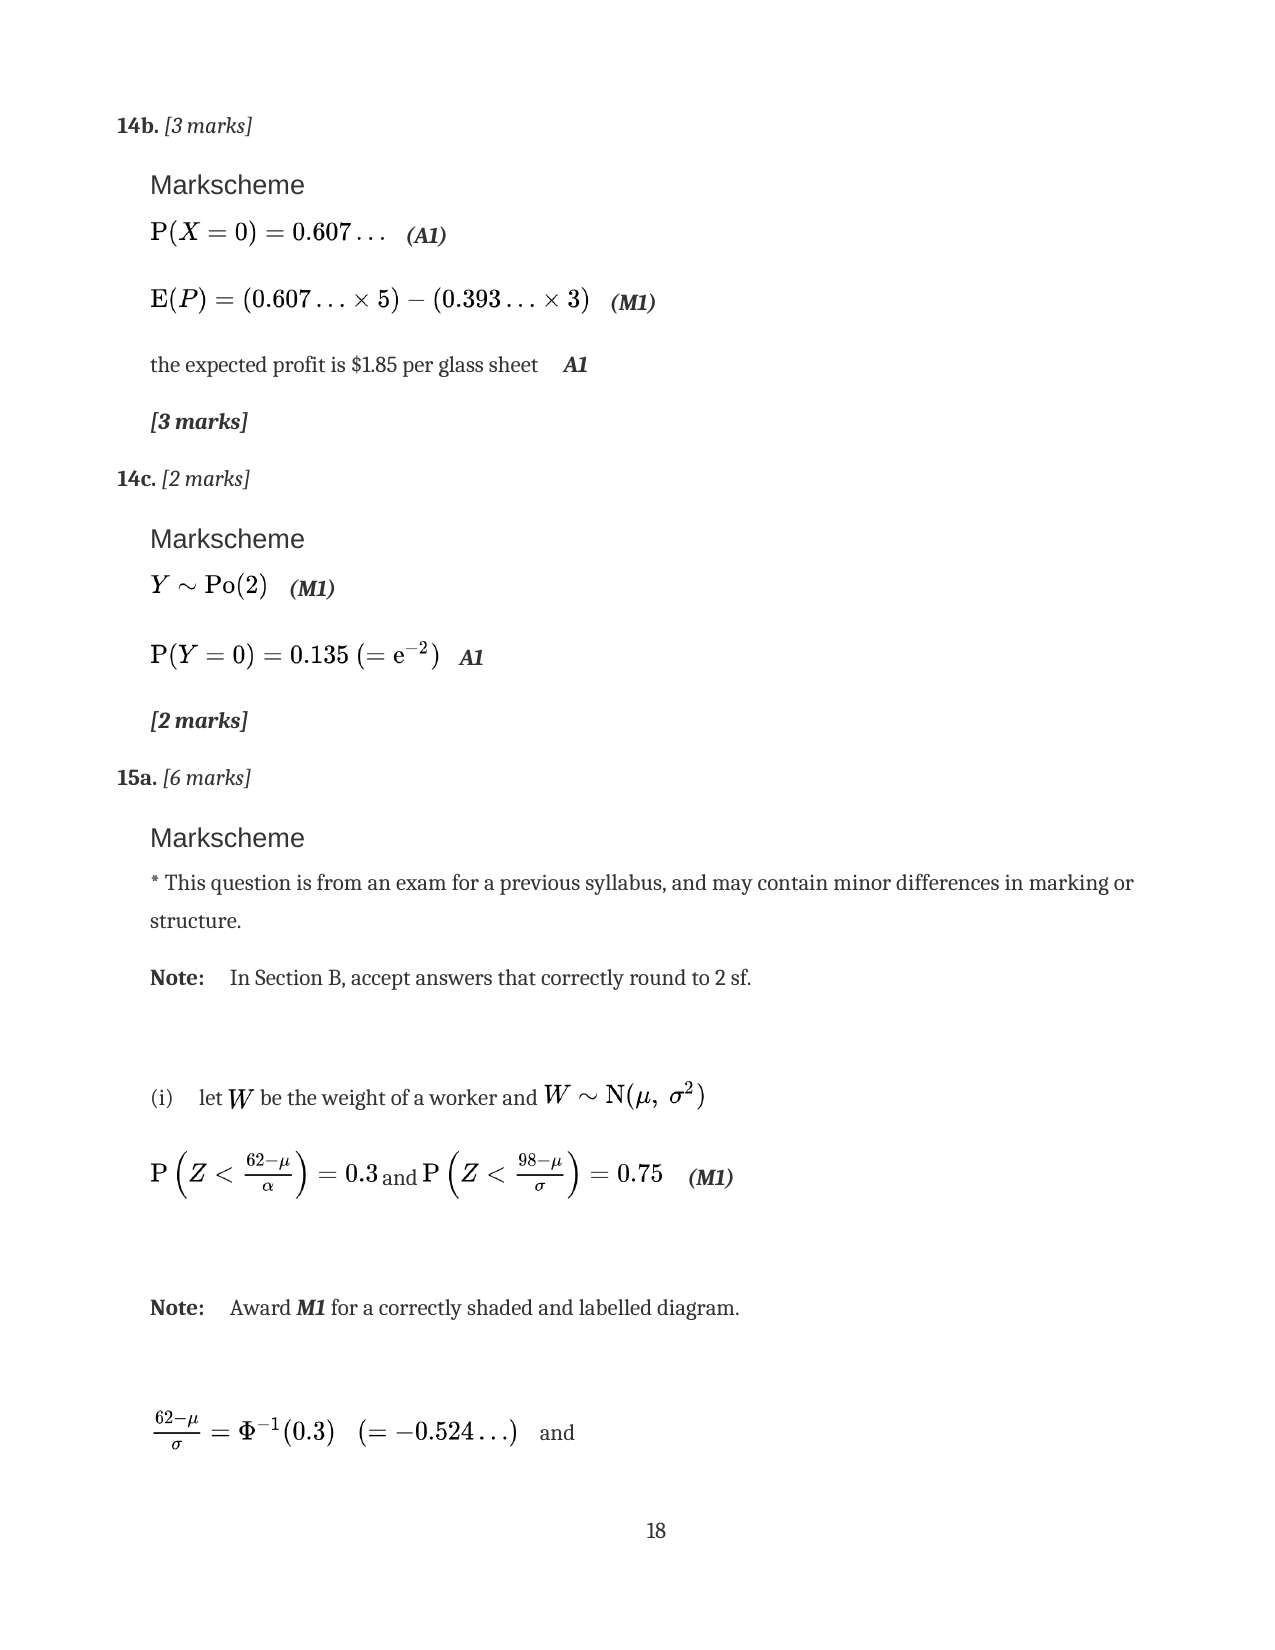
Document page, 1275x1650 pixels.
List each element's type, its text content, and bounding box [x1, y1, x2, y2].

text (M1) [150, 571, 1162, 608]
picture [150, 217, 386, 249]
text Note: Award M1 for a correctly shaded and labelled diagram. [150, 1295, 1162, 1322]
picture [227, 1086, 255, 1112]
picture [543, 1078, 706, 1112]
text 14b. [3 marks] [112, 112, 1162, 139]
text * This question is from an exam for a previous syllabus, and may contain minor differences in marking or structure. [150, 869, 1162, 934]
text the expected profit is $1.85 per glass sheet A1 [150, 352, 1162, 379]
picture [150, 1147, 378, 1202]
picture [150, 638, 440, 672]
picture [150, 1408, 540, 1451]
text 14c. [2 marks] [112, 466, 1162, 492]
picture [150, 284, 590, 316]
text A1 [150, 638, 1162, 677]
text [2 marks] [150, 708, 1162, 734]
picture [150, 570, 269, 602]
text 15a. [6 marks] [112, 765, 1162, 791]
subtitle Markscheme [150, 169, 1162, 201]
text (A1) [150, 217, 1162, 254]
subtitle Markscheme [150, 822, 1162, 853]
picture [422, 1147, 663, 1202]
text (i) let be the weight of a worker and [150, 1078, 1162, 1117]
text Note: In Section B, accept answers that correctly round to 2 sf. [150, 964, 1162, 991]
text [3 marks] [150, 409, 1162, 436]
subtitle Markscheme [150, 523, 1162, 554]
